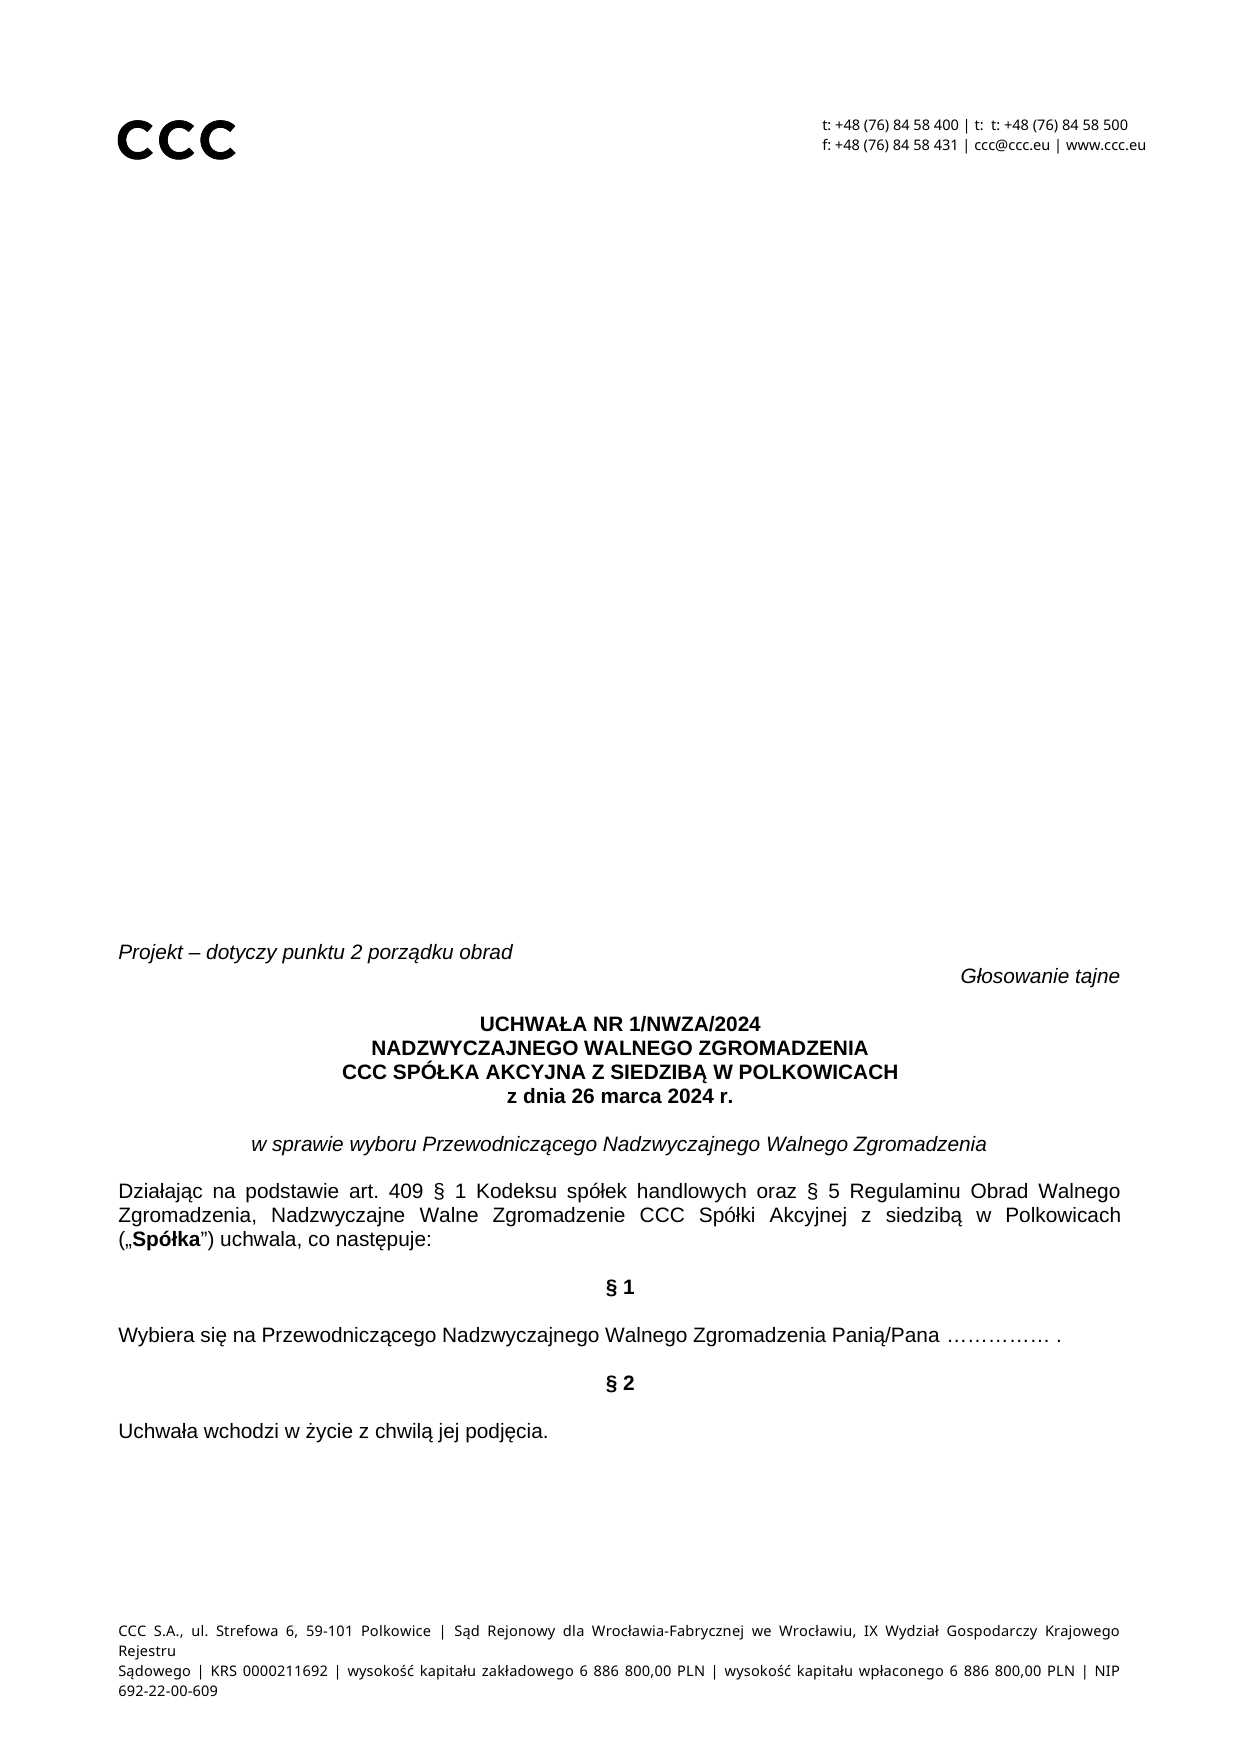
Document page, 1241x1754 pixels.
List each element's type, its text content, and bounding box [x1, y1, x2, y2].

text Projekt – dotyczy punktu 2 porządku obrad [118, 908, 1122, 964]
text w sprawie wyboru Przewodniczącego Nadzwyczajnego Walnego Zgromadzenia [118, 1131, 1122, 1155]
picture [0, 2, 1241, 252]
text Uchwała wchodzi w życie z chwilą jej podjęcia. [118, 1419, 1122, 1443]
text § 2 [118, 1371, 1122, 1395]
text Głosowanie tajne [118, 964, 1122, 988]
text Działając na podstawie art. 409 § 1 Kodeksu spółek handlowych oraz § 5 Regulaminu Obrad Walnego Zgromadzenia, Nadzwyczajne Walne Zgromadzenie CCC Spółki Akcyjnej z siedzibą w Polkowicach („Spółka”) uchwala, co następuje: [118, 1179, 1122, 1251]
text § 1 [118, 1275, 1122, 1299]
text Wybiera się na Przewodniczącego Nadzwyczajnego Walnego Zgromadzenia Panią/Pana …………… . [118, 1323, 1122, 1347]
text UCHWAŁA NR 1/NWZA/2024 NADZwyczajnego Walnego Zgromadzenia CCC spółka akcyjna z siedzibą w POLKOWICACH z dnia 26 marca 2024 r. [118, 1012, 1122, 1107]
